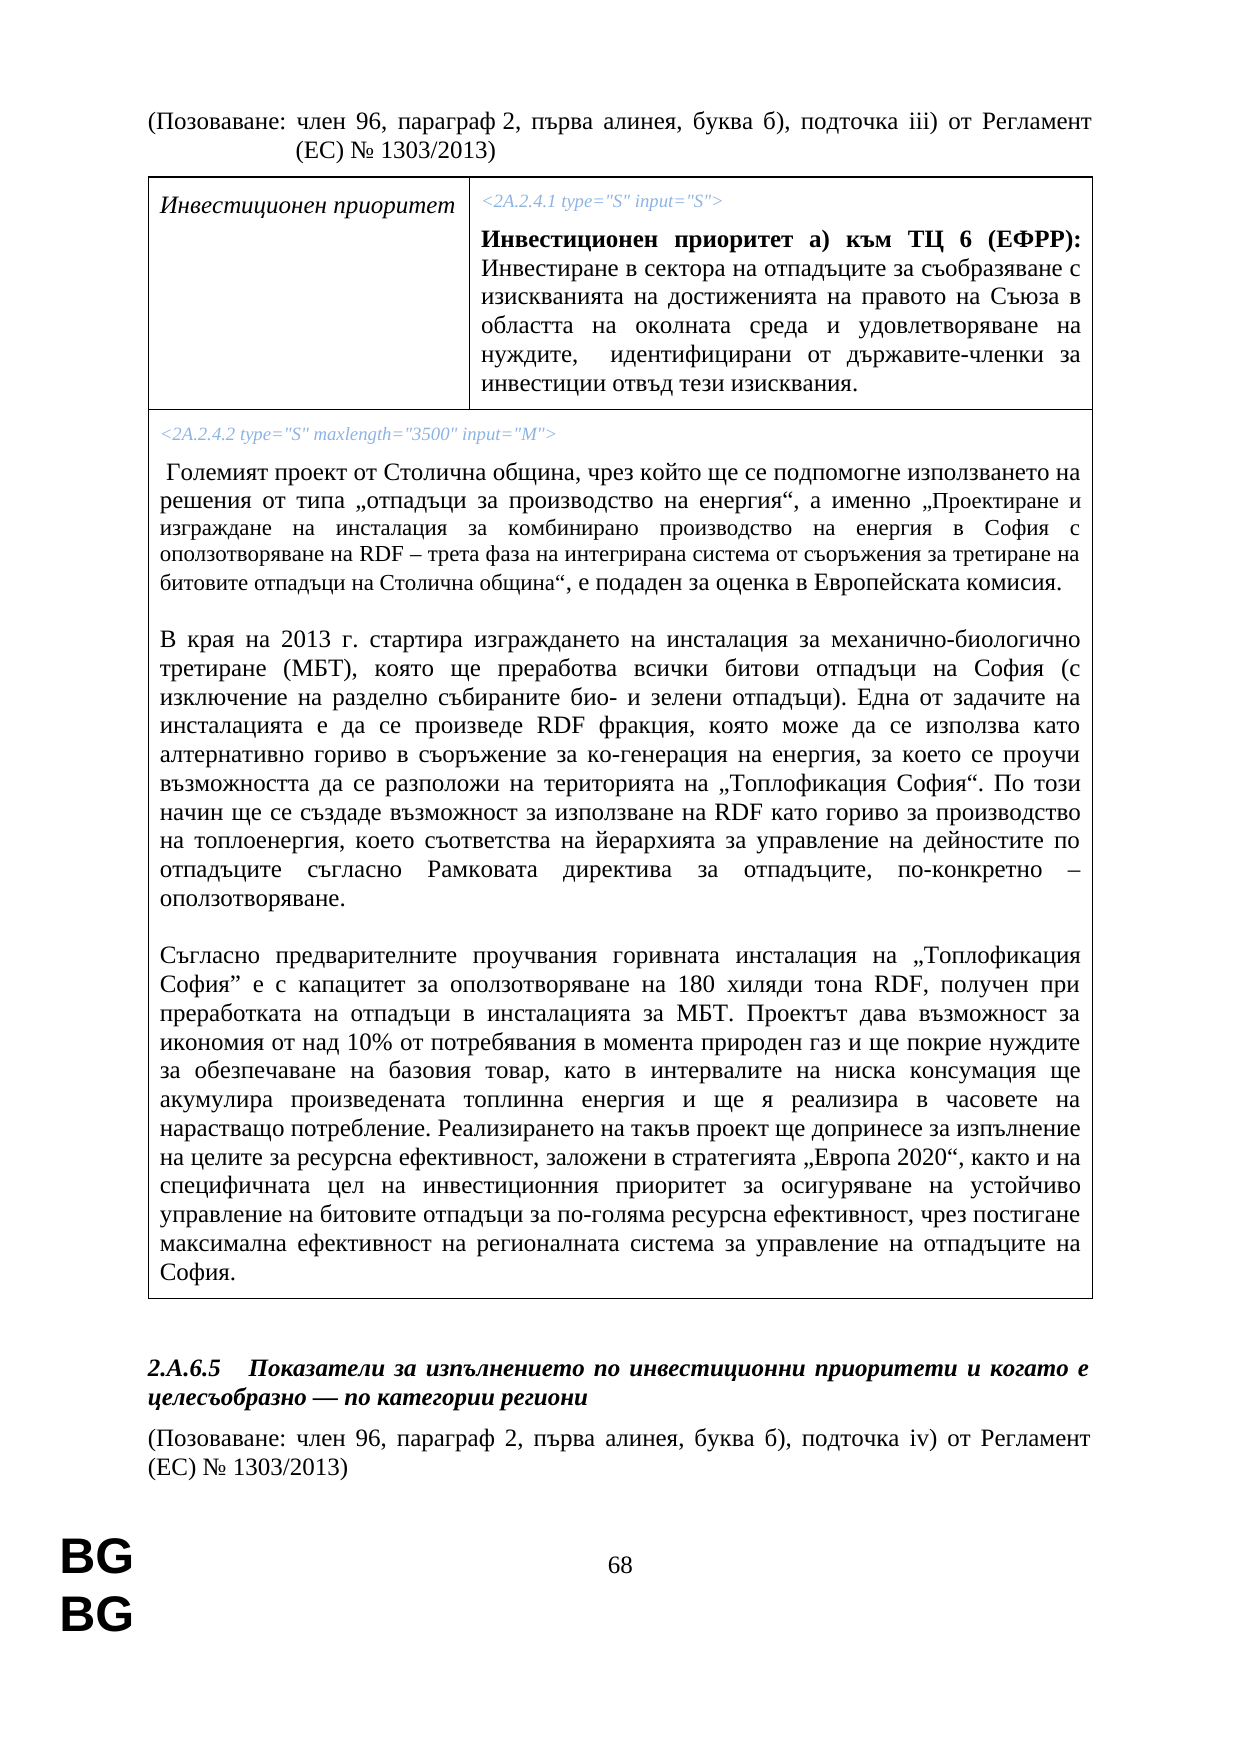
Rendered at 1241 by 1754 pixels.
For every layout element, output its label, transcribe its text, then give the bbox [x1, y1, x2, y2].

text (Позоваване: член 96, параграф 2, първа алинея, буква б), подточка iv) от Регламент (EС) № 1303/2013) [148, 1423, 1092, 1480]
table_header Инвестиционен приоритет [149, 178, 469, 409]
table_header <2A.2.4.1 type="S" input="S"> Инвестиционен приоритет а) към ТЦ 6 (ЕФРР): Инвестиране в сектора на отпадъците за съобразяване с изискванията на достиженията на правото на Съюза в областта на околната среда и удовлетворяване на нуждите, идентифицирани от държавите-членки за инвестиции отвъд тези изисквания. [470, 178, 1092, 409]
subtitle (Позоваване: член 96, параграф 2, първа алинея, буква б), подточка iii) от Регламент (EС) № 1303/2013) [148, 106, 1092, 164]
table_cell <2A.2.4.2 type="S" maxlength="3500" input="M"> Големият проект от Столична община, чрез който ще се подпомогне използването на решения от типа „отпадъци за производство на енергия“, а именно „Проектиране и изграждане на инсталация за комбинирано производство на енергия в София с оползотворяване на RDF – трета фаза на интегрирана система от съоръжения за третиране на битовите отпадъци на Столична община“, е подаден за оценка в Европейската комисия. В края на 2013 г. стартира изграждането на инсталация за механично-биологично третиране (МБТ), която ще преработва всички битови отпадъци на София (с изключение на разделно събираните био- и зелени отпадъци). Една от задачите на инсталацията е да се произведе RDF фракция, която може да се използва като алтернативно гориво в съоръжение за ко-генерация на енергия, за което се проучи възможността да се разположи на територията на „Топлофикация София“. По този начин ще се създаде възможност за използване на RDF като гориво за производство на топлоенергия, което съответства на йерархията за управление на дейностите по отпадъците съгласно Рамковата директива за отпадъците, по-конкретно – оползотворяване. Съгласно предварителните проучвания горивната инсталация на „Топлофикация София” е с капацитет за оползотворяване на 180 хиляди тона RDF, получен при преработката на отпадъци в инсталацията за МБТ. Проектът дава възможност за икономия от над 10% от потребявания в момента природен газ и ще покрие нуждите за обезпечаване на базовия товар, като в интервалите на ниска консумация ще акумулира произведената топлинна енергия и ще я реализира в часовете на нарастващо потребление. Реализирането на такъв проект ще допринесе за изпълнение на целите за ресурсна ефективност, заложени в стратегията „Европа 2020“, както и на специфичната цел на инвестиционния приоритет за осигуряване на устойчиво управление на битовите отпадъци за по-голяма ресурсна ефективност, чрез постигане максимална ефективност на регионалната система за управление на отпадъците на София. [149, 410, 1092, 1298]
text 2.A.6.5 Показатели за изпълнението по инвестиционни приоритети и когато е целесъобразно — по категории региони [148, 1353, 1092, 1410]
